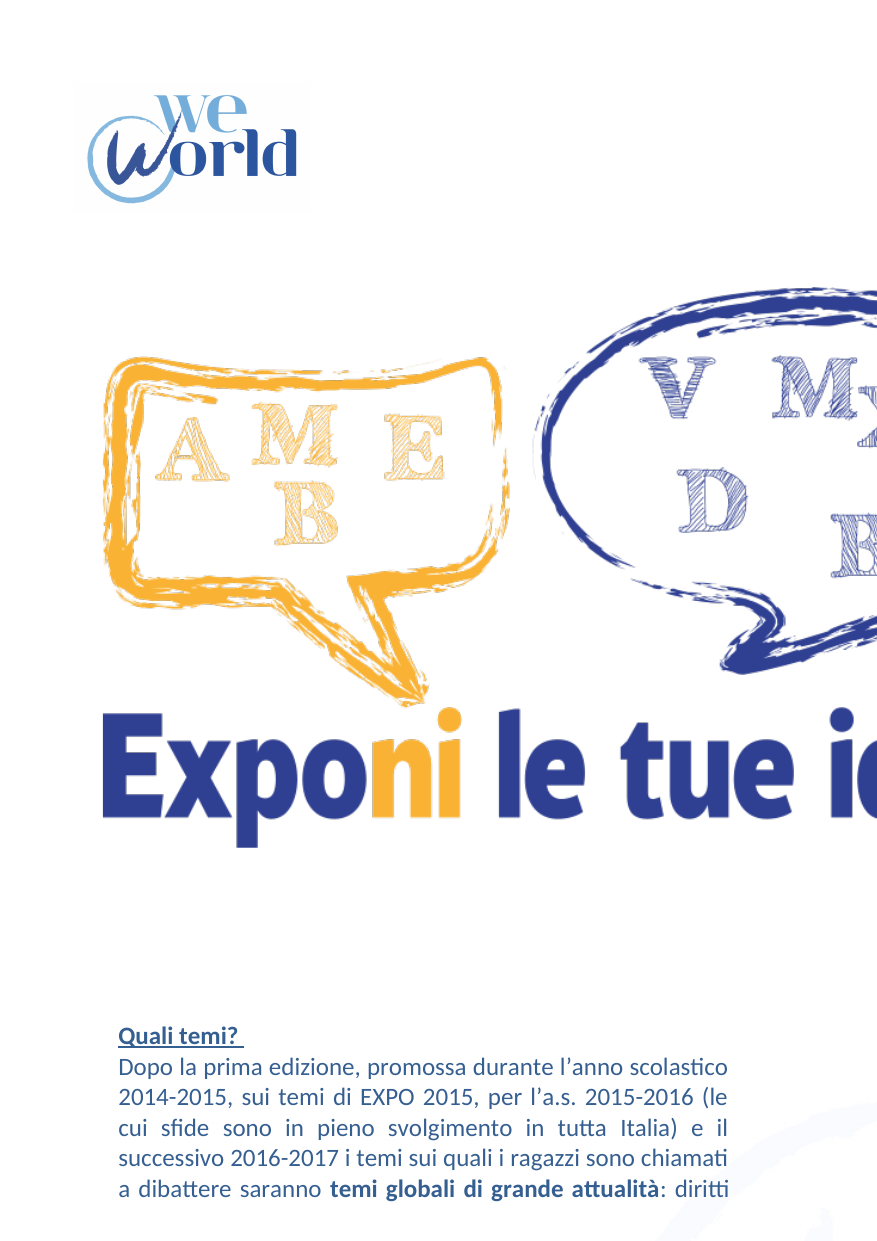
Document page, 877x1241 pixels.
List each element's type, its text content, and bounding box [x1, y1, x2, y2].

picture [73, 82, 877, 990]
text Quali temi? [118, 1020, 729, 1051]
text Dopo la prima edizione, promossa durante l’anno scolastico 2014-2015, sui temi di EXPO 2015, per l’a.s. 2015-2016 (le cui sfide sono in pieno svolgimento in tutta Italia) e il successivo 2016-2017 i temi sui quali i ragazzi sono chiamati a dibattere saranno temi globali di grande attualità: diritti umani, inclusione, partecipazione, tutela ambientale, non discriminazione, migrazione e sviluppo, integrazione europea, condizione giovanile. La competizione si fregia del patrocinio del Ministero degli Affari Esteri e della Cooperazione Internazionale. [118, 1051, 729, 1203]
picture [93, 1079, 877, 1241]
